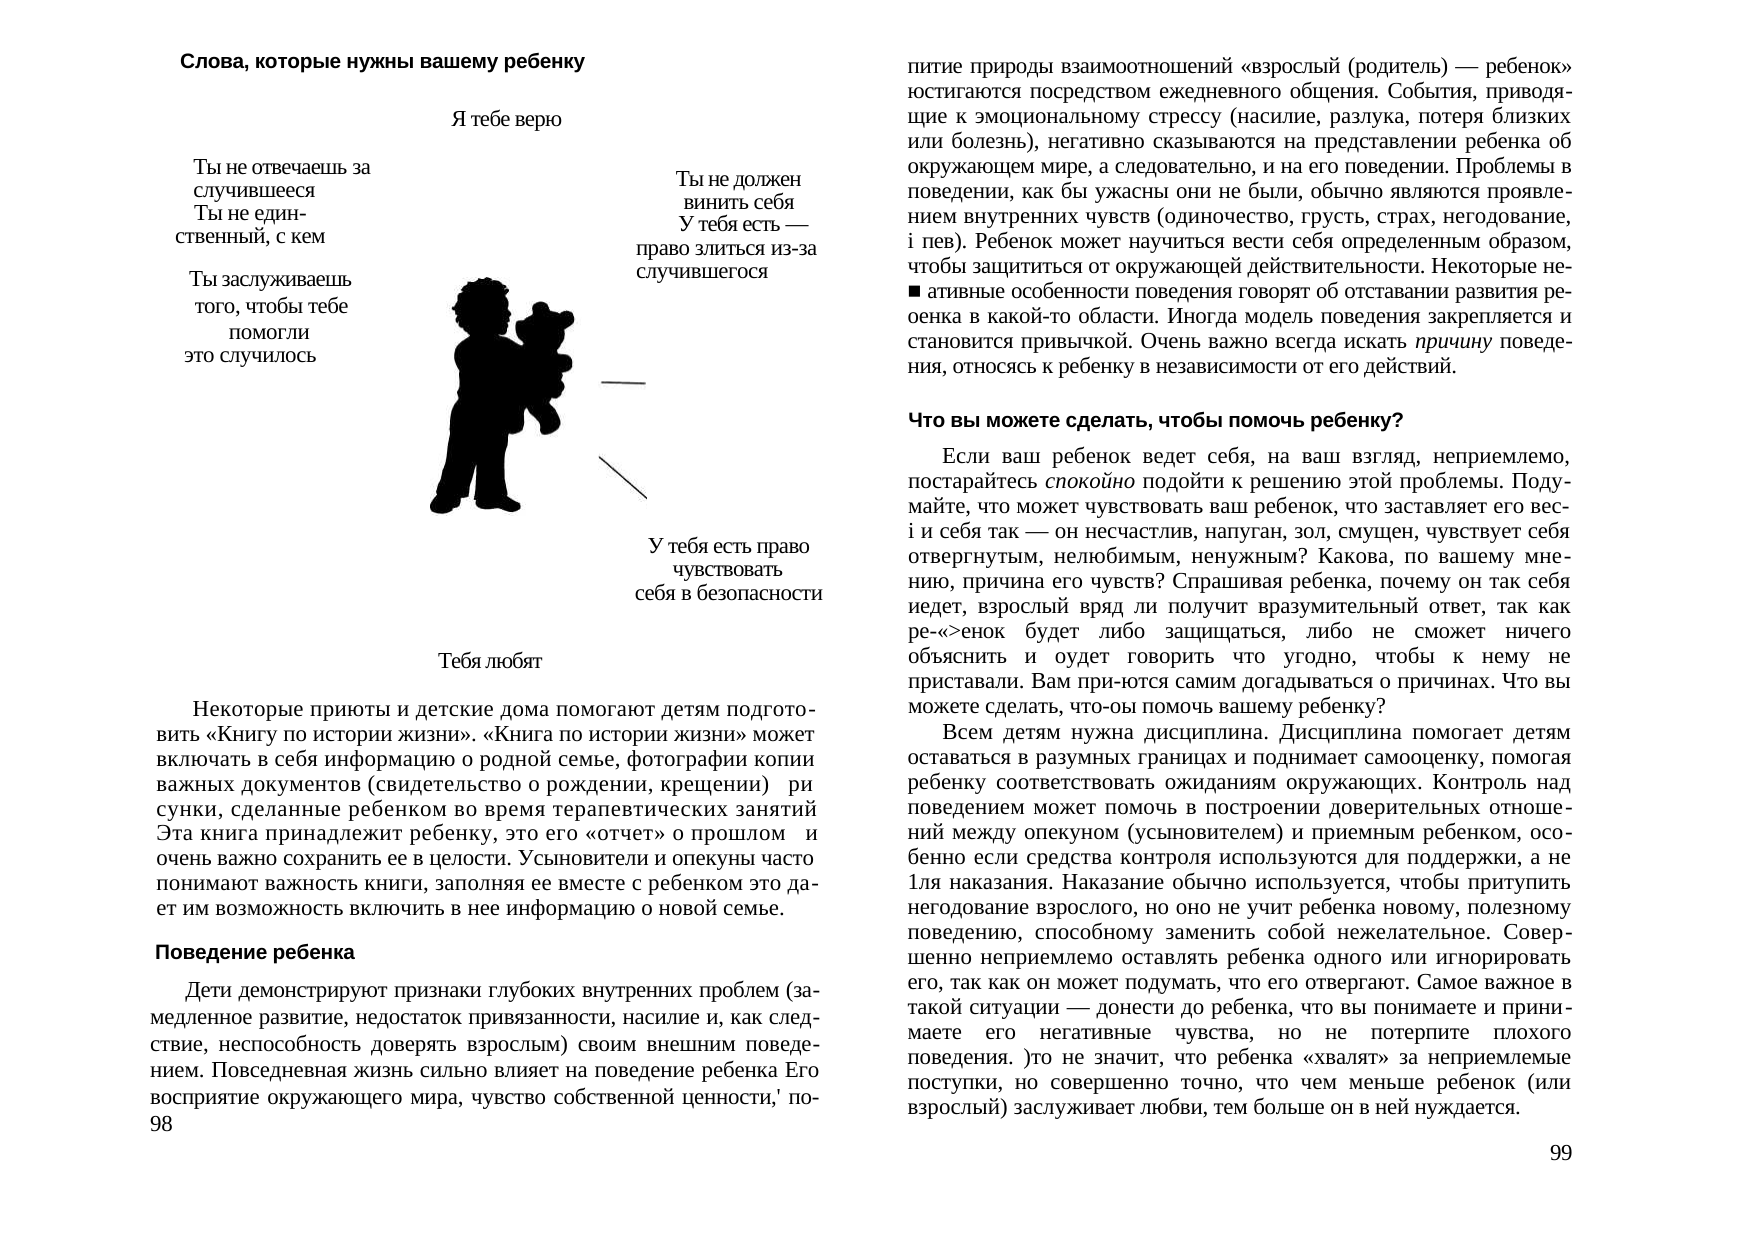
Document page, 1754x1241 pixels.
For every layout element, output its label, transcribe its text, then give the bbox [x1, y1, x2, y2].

text чувствовать себя в безопасности [634, 558, 828, 605]
text Всем детям нужна дисциплина. Дисциплина помогает детям оставаться в разумных границах и поднимает самооценку, помогая ребенку соответствовать ожиданиям окружающих. Контроль над поведением может помочь в построении доверительных отношений между опекуном (усыновителем) и приемным ребенком, особенно если средства контроля используются для поддержки, а не 1ля наказания. Наказание обычно используется, чтобы притупить негодование взрослого, но оно не учит ребенка новому, полезному поведению, способному заменить собой нежелательное. Совершенно неприемлемо оставлять ребенка одного или игнорировать его, так как он может подумать, что его отвергают. Самое важное в такой ситуации — донести до ребенка, что вы понимаете и принимаете его негативные чувства, но не потерпите плохого поведения. )то не значит, что ребенка «хвалят» за неприемлемые поступки, но совершенно точно, что чем меньше ребенок (или взрослый) заслуживает любви, тем больше он в ней нуждается. [907, 720, 1572, 1120]
text 99 [907, 1138, 1573, 1165]
text Дети демонстрируют признаки глубоких внутренних проблем (замедленное развитие, недостаток привязанности, насилие и, как следствие, неспособность доверять взрослым) своим внешним поведением. Повседневная жизнь сильно влияет на поведение ребенка Его восприятие окружающего мира, чувство собственной ценности,' по-98 [150, 976, 820, 1137]
text того, чтобы тебе [190, 292, 353, 318]
text питие природы взаимоотношений «взрослый (родитель) — ребенок» юстигаются посредством ежедневного общения. События, приводящие к эмоциональному стрессу (насилие, разлука, потеря близких или болезнь), негативно сказываются на представлении ребенка об окружающем мире, а следовательно, и на его поведении. Проблемы в поведении, как бы ужасны они не были, обычно являются проявлением внутренних чувств (одиночество, грусть, страх, негодование, i пев). Ребенок может научиться вести себя определенным образом, чтобы защититься от окружающей действительности. Некоторые не-■ ативные особенности поведения говорят об отставании развития ре-оенка в какой-то области. Иногда модель поведения закрепляется и становится привычкой. Очень важно всегда искать причину поведения, относясь к ребенку в независимости от его действий. [907, 53, 1573, 378]
text Слова, которые нужны вашему ребенку [180, 48, 828, 72]
text Ты не должен винить себя [676, 168, 803, 213]
text помогли [188, 318, 350, 344]
text Ты не единственный, с кем это случилось [174, 202, 326, 367]
picture [430, 277, 667, 516]
text Если ваш ребенок ведет себя, на ваш взгляд, неприемлемо, постарайтесь спокойно подойти к решению этой проблемы. Подумайте, что может чувствовать ваш ребенок, что заставляет его вес-i и себя так — он несчастлив, напуган, зол, смущен, чувствует себя отвергнутым, нелюбимым, ненужным? Какова, по вашему мнению, причина его чувств? Спрашивая ребенка, почему он так себя иедет, взрослый вряд ли получит вразумительный ответ, так как ре-«>енок будет либо защищаться, либо не сможет ничего объяснить и оудет говорить что угодно, чтобы к нему не приставали. Вам при-ются самим догадываться о причинах. Что вы можете сделать, что-оы помочь вашему ребенку? [908, 444, 1571, 719]
text Тебя любят [153, 647, 828, 674]
text Некоторые приюты и детские дома помогают детям подготовить «Книгу по истории жизни». «Книга по истории жизни» может включать в себя информацию о родной семье, фотографии копии важных документов (свидетельство о рождении, крещении) ри сунки, сделанные ребенком во время терапевтических занятий Эта книга принадлежит ребенку, это его «отчет» о прошлом и очень важно сохранить ее в целости. Усыновители и опекуны часто понимают важность книги, заполняя ее вместе с ребенком это дает им возможность включить в нее информацию о новой семье. [156, 697, 828, 920]
text У тебя есть — право злиться из-за случившегося [636, 213, 823, 283]
text Ты заслуживаешь [188, 266, 353, 292]
text Ты не отвечаешь за случившееся [193, 156, 377, 202]
text У тебя есть право [647, 387, 828, 558]
text Я тебе верю [451, 106, 828, 132]
text Что вы можете сделать, чтобы помочь ребенку? [908, 408, 1573, 432]
text Поведение ребенка [155, 940, 828, 964]
